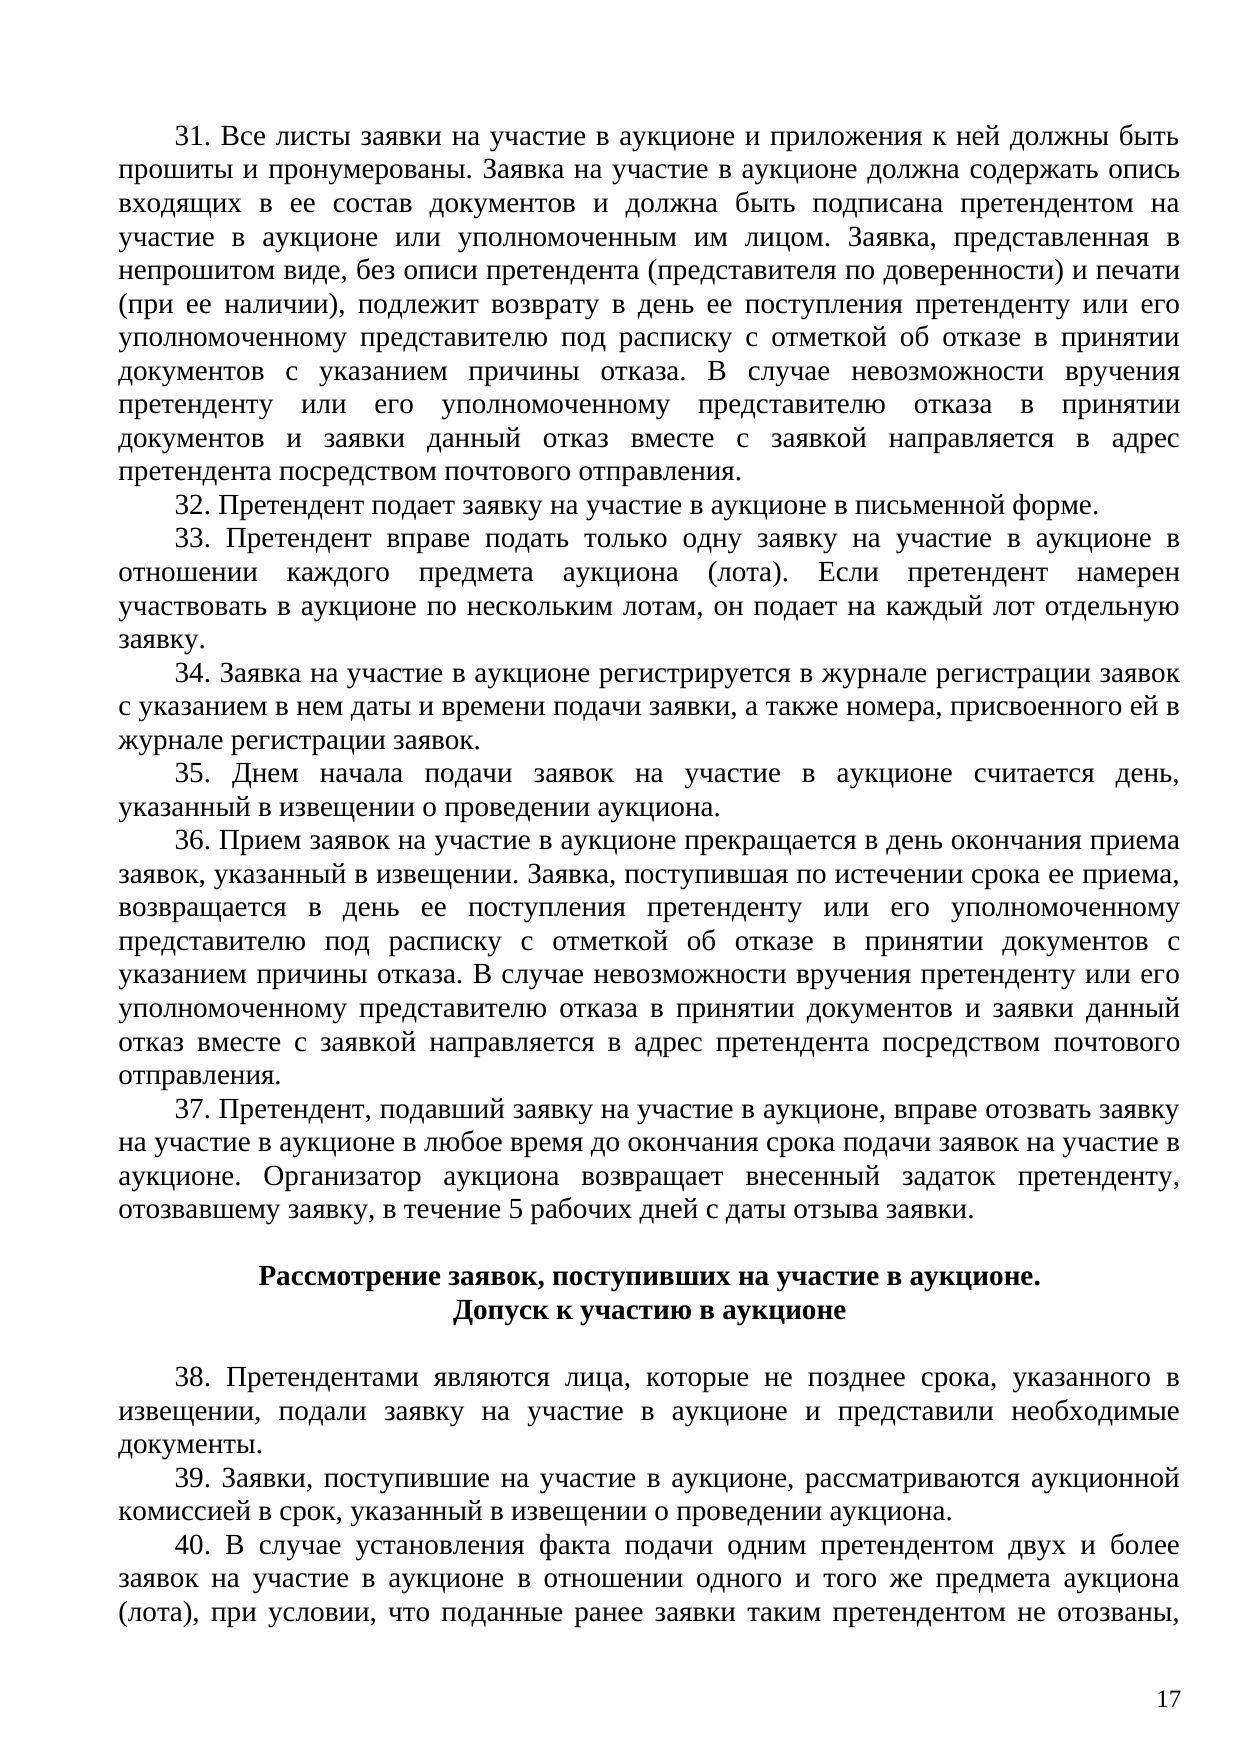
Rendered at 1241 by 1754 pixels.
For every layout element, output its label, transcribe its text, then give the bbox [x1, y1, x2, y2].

text 38. Претендентами являются лица, которые не позднее срока, указанного в извещении, подали заявку на участие в аукционе и представили необходимые документы. [118, 1359, 1181, 1460]
title Допуск к участию в аукционе [118, 1292, 1181, 1326]
text 31. Все листы заявки на участие в аукционе и приложения к ней должны быть прошиты и пронумерованы. Заявка на участие в аукционе должна содержать опись входящих в ее состав документов и должна быть подписана претендентом на участие в аукционе или уполномоченным им лицом. Заявка, представленная в непрошитом виде, без описи претендента (представителя по доверенности) и печати (при ее наличии), подлежит возврату в день ее поступления претенденту или его уполномоченному представителю под расписку с отметкой об отказе в принятии документов с указанием причины отказа. В случае невозможности вручения претенденту или его уполномоченному представителю отказа в принятии документов и заявки данный отказ вместе с заявкой направляется в адрес претендента посредством почтового отправления. [118, 118, 1181, 487]
text 39. Заявки, поступившие на участие в аукционе, рассматриваются аукционной комиссией в срок, указанный в извещении о проведении аукциона. [118, 1460, 1181, 1527]
text 37. Претендент, подавший заявку на участие в аукционе, вправе отозвать заявку на участие в аукционе в любое время до окончания срока подачи заявок на участие в аукционе. Организатор аукциона возвращает внесенный задаток претенденту, отозвавшему заявку, в течение 5 рабочих дней с даты отзыва заявки. [118, 1091, 1181, 1225]
text 35. Днем начала подачи заявок на участие в аукционе считается день, указанный в извещении о проведении аукциона. [118, 755, 1181, 822]
text 32. Претендент подает заявку на участие в аукционе в письменной форме. [118, 487, 1181, 521]
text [118, 1527, 1181, 1627]
title Рассмотрение заявок, поступивших на участие в аукционе. [118, 1258, 1181, 1292]
text 34. Заявка на участие в аукционе регистрируется в журнале регистрации заявок с указанием в нем даты и времени подачи заявки, а также номера, присвоенного ей в журнале регистрации заявок. [118, 655, 1181, 755]
text 33. Претендент вправе подать только одну заявку на участие в аукционе в отношении каждого предмета аукциона (лота). Если претендент намерен участвовать в аукционе по нескольким лотам, он подает на каждый лот отдельную заявку. [118, 521, 1181, 655]
text 36. Прием заявок на участие в аукционе прекращается в день окончания приема заявок, указанный в извещении. Заявка, поступившая по истечении срока ее приема, возвращается в день ее поступления претенденту или его уполномоченному представителю под расписку с отметкой об отказе в принятии документов с указанием причины отказа. В случае невозможности вручения претенденту или его уполномоченному представителю отказа в принятии документов и заявки данный отказ вместе с заявкой направляется в адрес претендента посредством почтового отправления. [118, 822, 1181, 1091]
